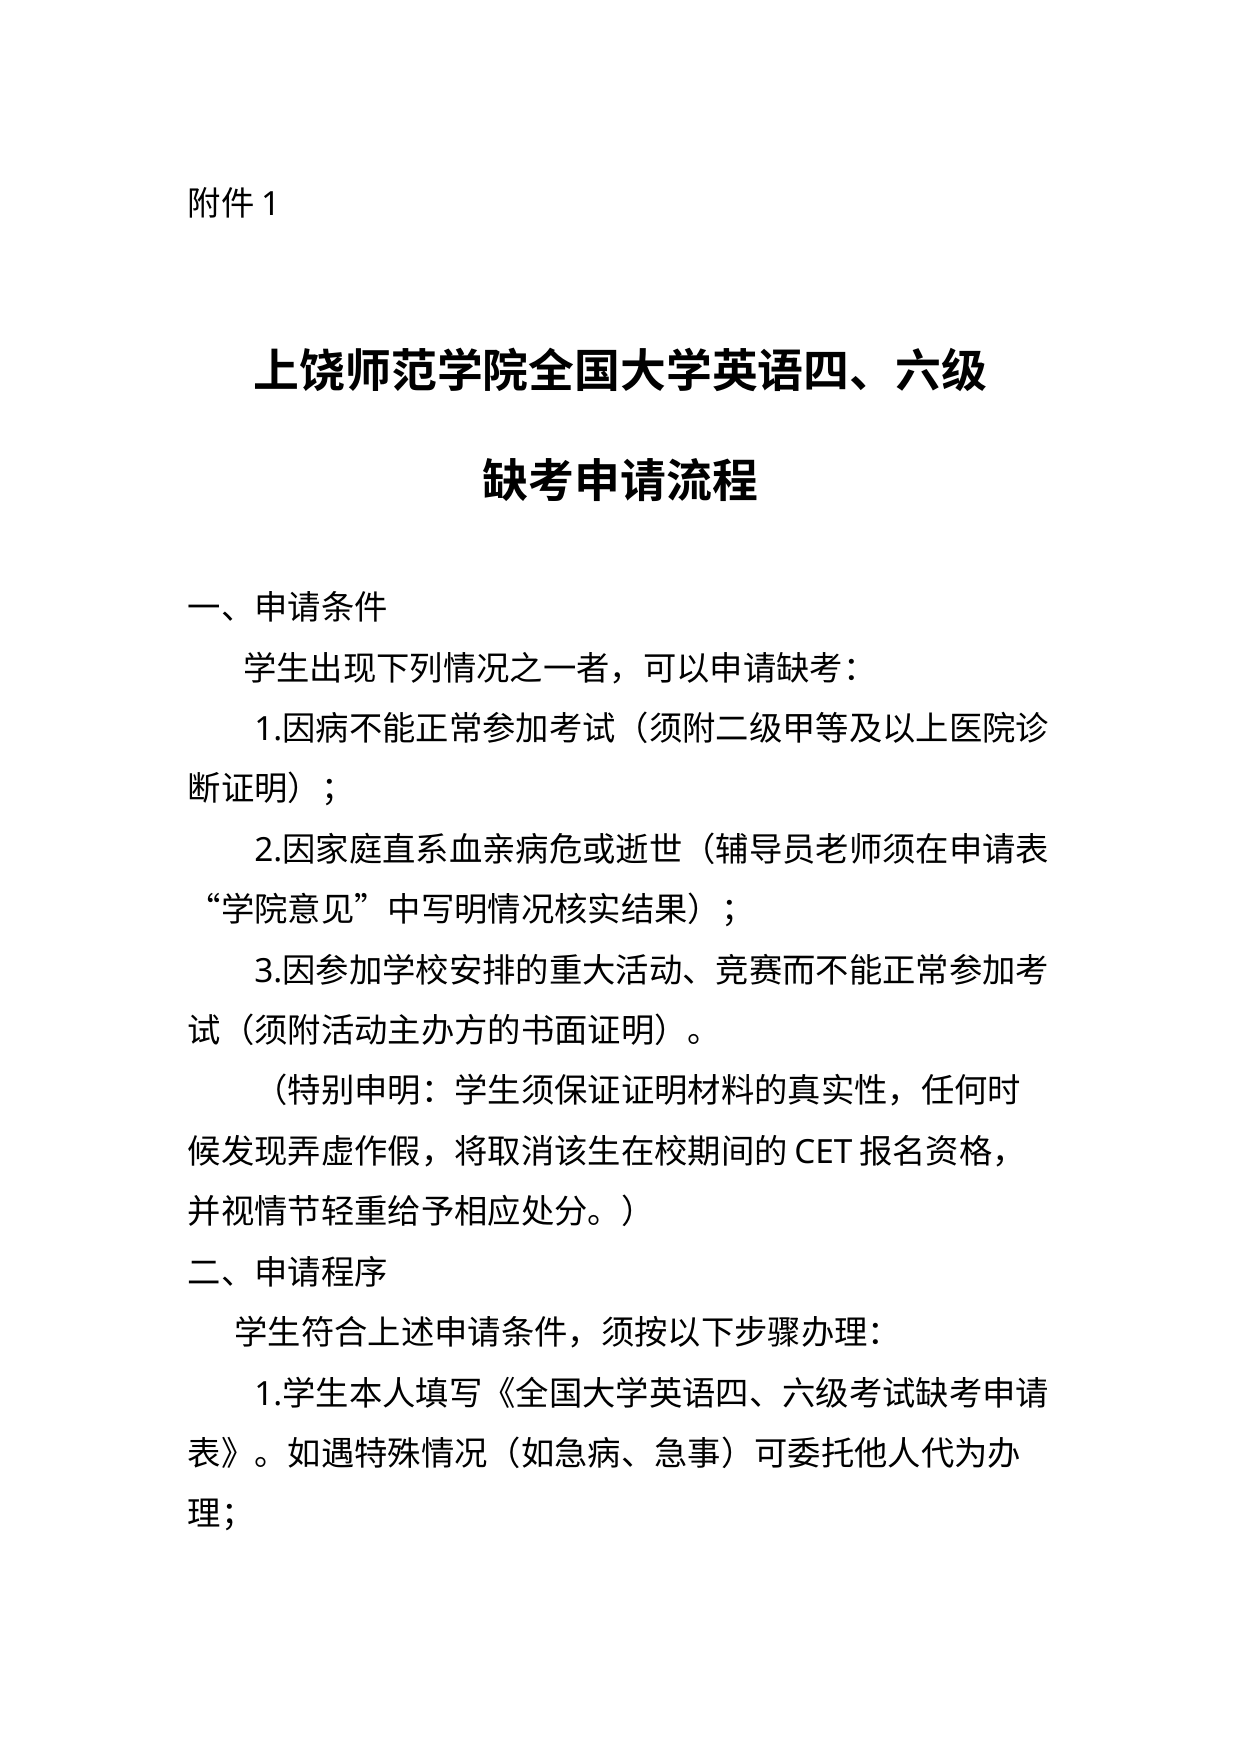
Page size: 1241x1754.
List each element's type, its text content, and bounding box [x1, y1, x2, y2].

text 2.因家庭直系血亲病危或逝世（辅导员老师须在申请表“学院意见”中写明情况核实结果）； [187, 813, 1053, 934]
text 二、申请程序 [187, 1236, 1053, 1296]
list 1.学生本人填写《全国大学英语四、六级考试缺考申请表》。如遇特殊情况（如急病、急事）可委托他人代为办理； [187, 1357, 1053, 1538]
text 上饶师范学院全国大学英语四、六级 [187, 319, 1053, 416]
text 3.因参加学校安排的重大活动、竞赛而不能正常参加考试（须附活动主办方的书面证明）。 [187, 934, 1053, 1054]
text 附件1 [187, 162, 1053, 229]
text 学生出现下列情况之一者，可以申请缺考： [187, 632, 1053, 692]
text 1.因病不能正常参加考试（须附二级甲等及以上医院诊断证明）； [187, 692, 1053, 813]
text 缺考申请流程 [187, 429, 1053, 526]
text 一、申请条件 [187, 571, 1053, 632]
text 学生符合上述申请条件，须按以下步骤办理： [187, 1296, 1053, 1357]
text （特别申明：学生须保证证明材料的真实性，任何时候发现弄虚作假，将取消该生在校期间的CET报名资格，并视情节轻重给予相应处分。） [187, 1054, 1053, 1236]
